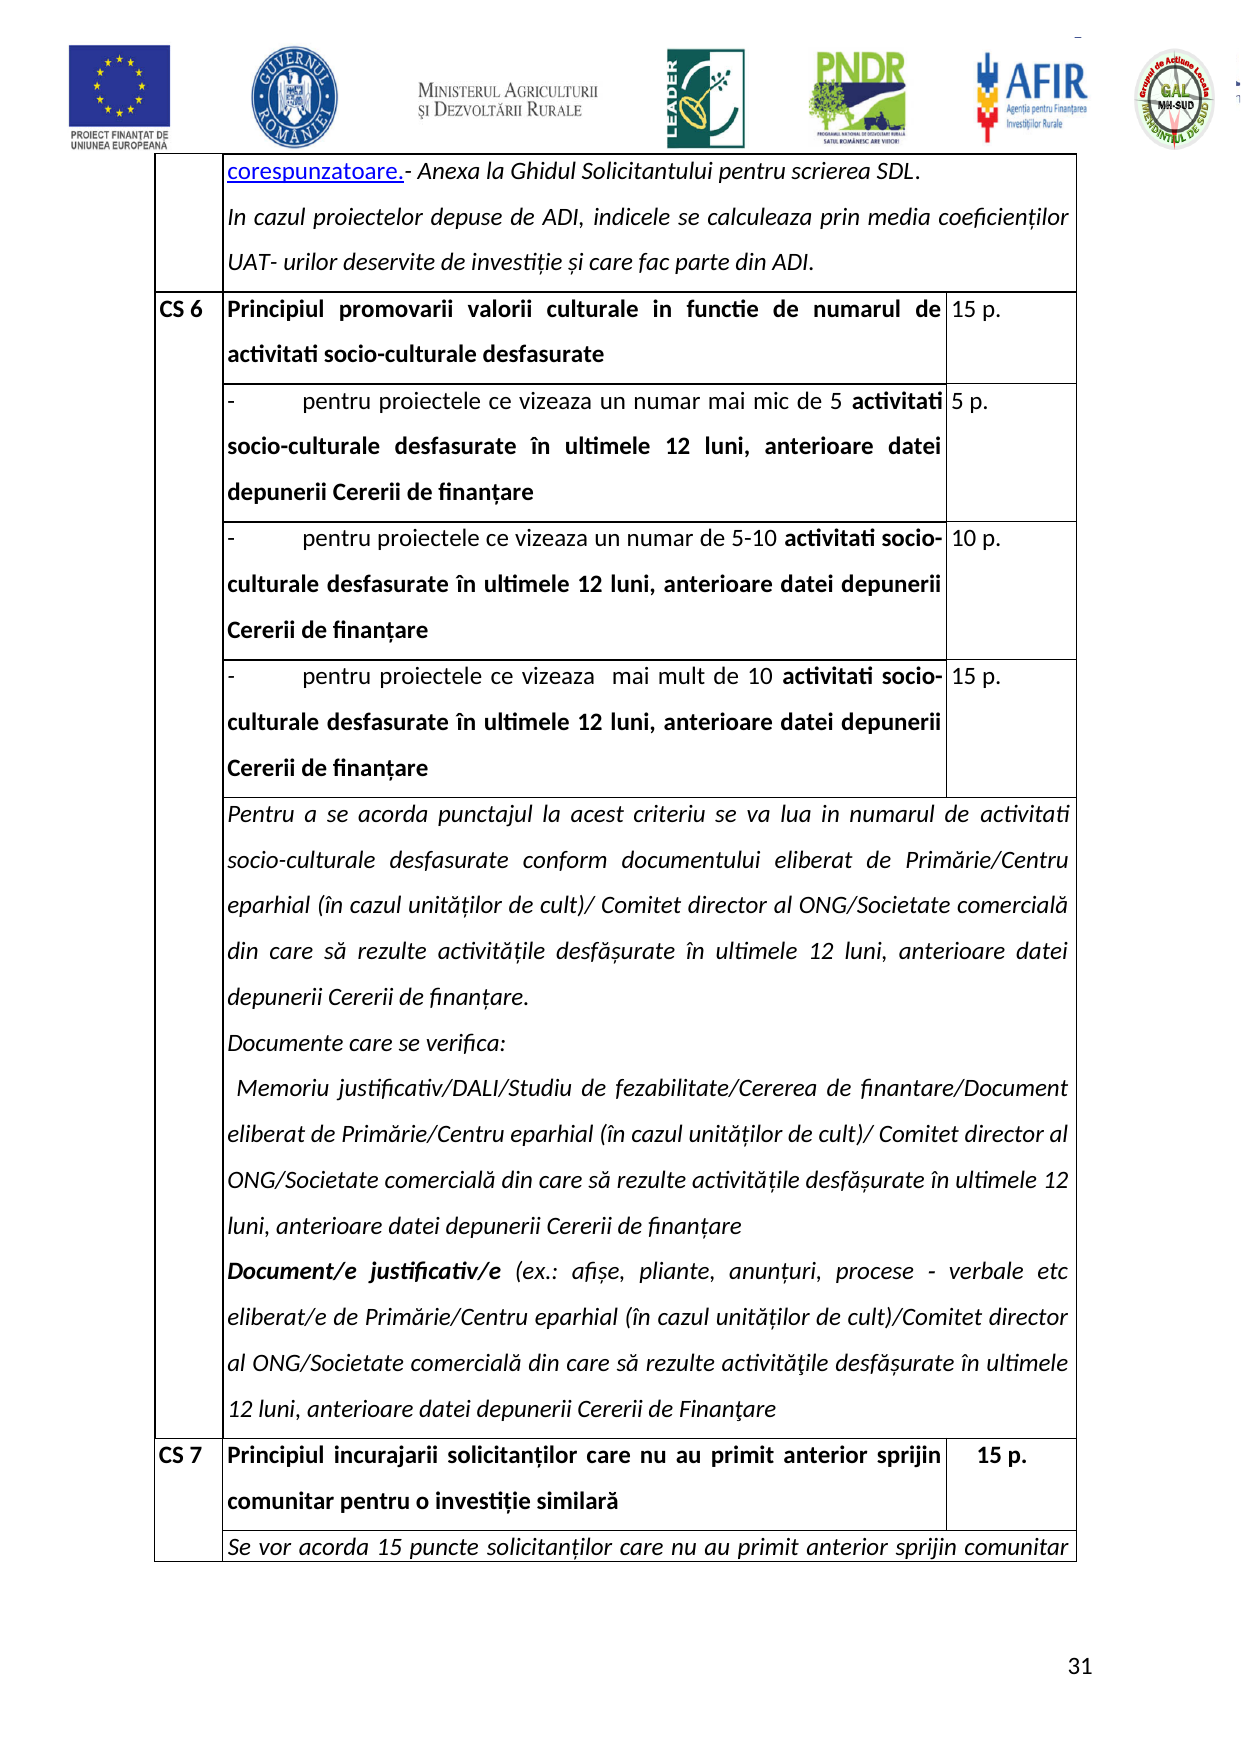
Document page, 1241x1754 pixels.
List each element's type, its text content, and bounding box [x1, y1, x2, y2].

table_cell pentru proiectele ce vizeaza mai mult de 10 activitati socio-culturale desfasurate în ultimele 12 luni, anterioare datei depunerii Cererii de finanţare [224, 661, 946, 797]
table_cell Principiul incurajarii solicitanţilor care nu au primit anterior sprijin comunitar pentru o investiţie similară [223, 1439, 946, 1529]
table_cell [156, 797, 222, 1437]
table_cell Pentru a se acorda punctajul la acest criteriu se va lua in numarul de activitati socio-culturale desfasurate conform documentului eliberat de Primărie/Centru eparhial (în cazul unităților de cult)/ Comitet director al ONG/Societate comercială din care să rezulte activităţile desfășurate în ultimele 12 luni, anterioare datei depunerii Cererii de finanţare. Documente care se verifica: Memoriu justificativ/DALI/Studiu de fezabilitate/Cererea de finantare/Document eliberat de Primărie/Centru eparhial (în cazul unităților de cult)/ Comitet director al ONG/Societate comercială din care să rezulte activităţile desfășurate în ultimele 12 luni, anterioare datei depunerii Cererii de finanţare Document/e justificativ/e (ex.: afișe, pliante, anunțuri, procese ‐ verbale etc eliberat/e de Primărie/Centru eparhial (în cazul unităților de cult)/Comitet director al ONG/Societate comercială din care să rezulte activităţile desfășurate în ultimele 12 luni, anterioare datei depunerii Cererii de Finanţare [224, 798, 1076, 1437]
table_cell 15 p. [947, 660, 1076, 797]
table_cell Principiul promovarii valorii culturale in functie de numarul de activitati socio-culturale desfasurate [224, 293, 946, 383]
table_cell 15 p. [947, 1439, 1076, 1529]
table_cell pentru proiectele ce vizeaza un numar de 5-10 activitati socio-culturale desfasurate în ultimele 12 luni, anterioare datei depunerii Cererii de finanţare [224, 523, 946, 659]
table_cell pentru proiectele ce vizeaza un numar mai mic de 5 activitati socio-culturale desfasurate în ultimele 12 luni, anterioare datei depunerii Cererii de finanţare [224, 385, 946, 521]
table_cell 10 p. [947, 522, 1076, 659]
picture [40, 31, 1241, 151]
table_cell 15 p. [947, 293, 1076, 383]
table_cell CS 7 [155, 1439, 222, 1561]
table_cell 5 p. [947, 384, 1076, 521]
table_cell [156, 154, 222, 291]
table_cell CS 6 [156, 293, 222, 797]
